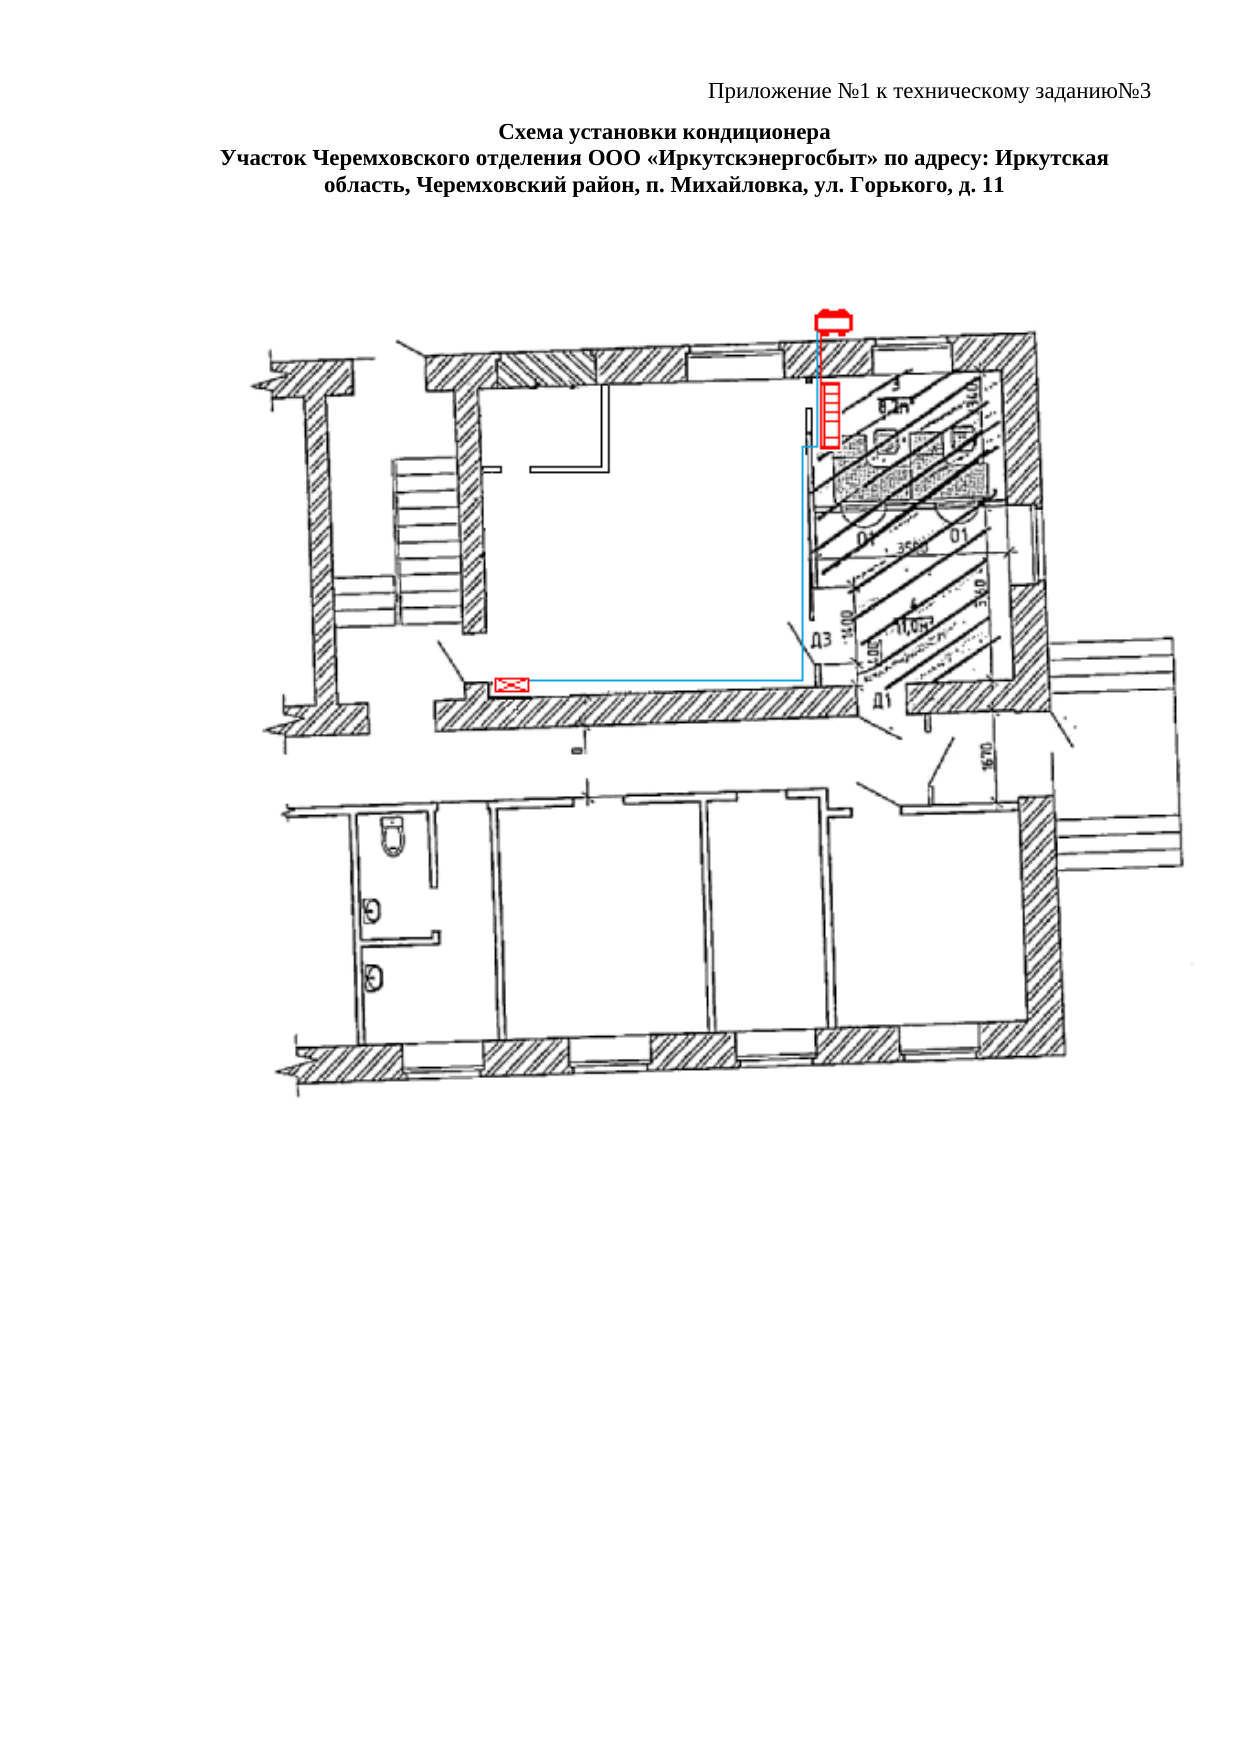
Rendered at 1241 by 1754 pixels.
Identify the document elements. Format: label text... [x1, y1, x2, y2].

text Схема установки кондиционера [177, 118, 1152, 144]
picture [177, 240, 1228, 1120]
text Участок Черемховского отделения ООО «Иркутскэнергосбыт» по адресу: Иркутская область, Черемховский район, п. Михайловка, ул. Горького, д. 11 [177, 144, 1152, 197]
